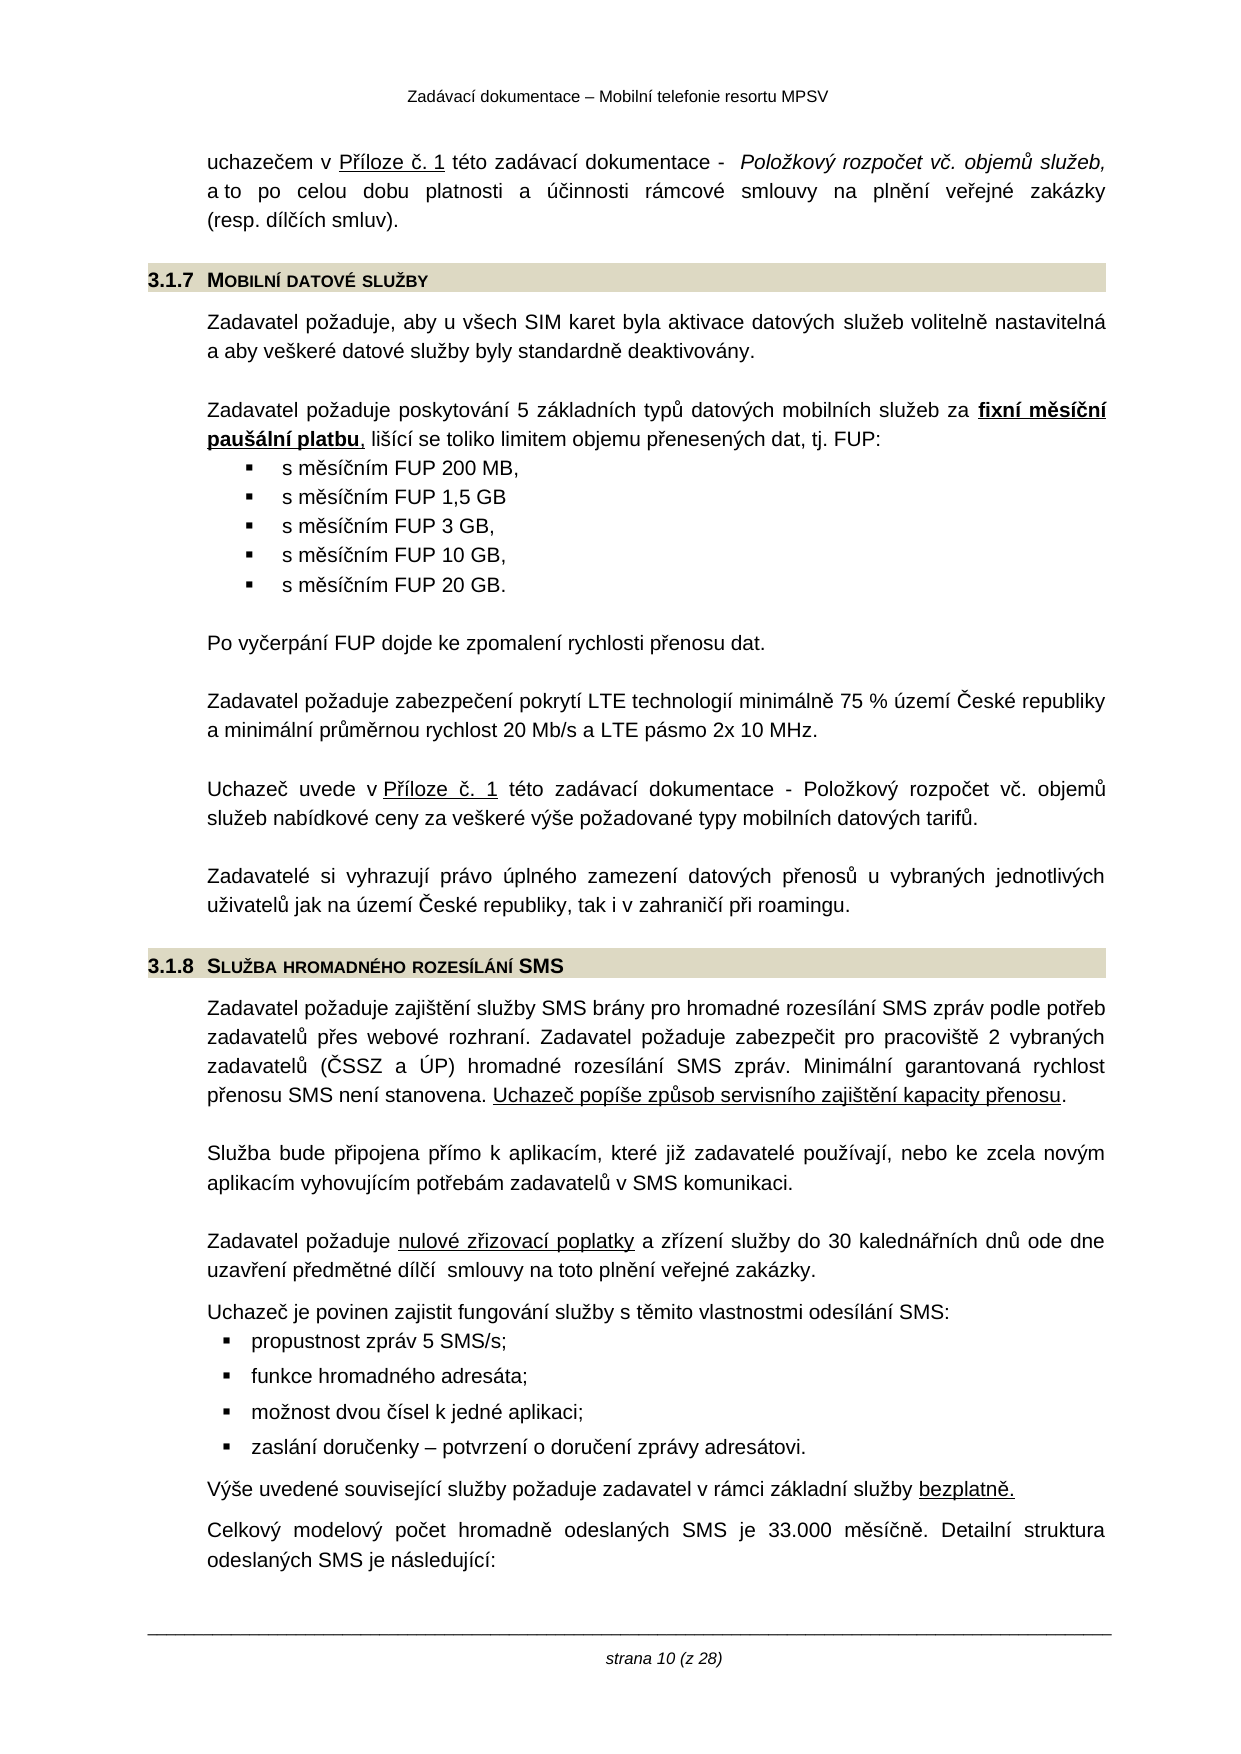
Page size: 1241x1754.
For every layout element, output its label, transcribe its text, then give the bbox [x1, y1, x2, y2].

list Uchazeč uvede v Příloze č. 1 této zadávací dokumentace - Položkový rozpočet vč. objemů služeb nabídkové ceny za veškeré výše požadované typy mobilních datových tarifů. [207, 771, 1106, 830]
subtitle Služba hromadného rozesílání SMS [148, 948, 1106, 978]
list s měsíčním FUP 1,5 GB [244, 480, 1106, 509]
list Po vyčerpání FUP dojde ke zpomalení rychlosti přenosu dat. [207, 626, 1106, 655]
list s měsíčním FUP 3 GB, [244, 509, 1106, 538]
text Uchazeč je povinen zajistit fungování služby s těmito vlastnostmi odesílání SMS: [207, 1294, 1106, 1323]
text Zadavatel požaduje zajištění služby SMS brány pro hromadné rozesílání SMS zpráv podle potřeb zadavatelů přes webové rozhraní. Zadavatel požaduje zabezpečit pro pracoviště 2 vybraných zadavatelů (ČSSZ a ÚP) hromadné rozesílání SMS zpráv. Minimální garantovaná rychlost přenosu SMS není stanovena. Uchazeč popíše způsob servisního zajištění kapacity přenosu. [207, 990, 1106, 1107]
list zaslání doručenky – potvrzení o doručení zprávy adresátovi. [222, 1430, 1106, 1459]
text Výše uvedené související služby požaduje zadavatel v rámci základní služby bezplatně. [207, 1471, 1106, 1501]
list Zadavatel požaduje, aby u všech SIM karet byla aktivace datových služeb volitelně nastavitelná a aby veškeré datové služby byly standardně deaktivovány. [207, 305, 1106, 363]
text Zadavatel požaduje nulové zřizovací poplatky a zřízení služby do 30 kalednářních dnů ode dne uzavření předmětné dílčí smlouvy na toto plnění veřejné zakázky. [207, 1223, 1106, 1282]
subtitle Mobilní datové služby [148, 263, 1106, 292]
list s měsíčním FUP 200 MB, [244, 451, 1106, 480]
list s měsíčním FUP 10 GB, [244, 538, 1106, 567]
text Celkový modelový počet hromadně odeslaných SMS je 33.000 měsíčně. Detailní struktura odeslaných SMS je následující: [207, 1513, 1106, 1571]
list Zadavatel požaduje poskytování 5 základních typů datových mobilních služeb za fixní měsíční paušální platbu, lišící se toliko limitem objemu přenesených dat, tj. FUP: [207, 392, 1106, 451]
text Služba bude připojena přímo k aplikacím, které již zadavatelé používají, nebo ke zcela novým aplikacím vyhovujícím potřebám zadavatelů v SMS komunikaci. [207, 1136, 1106, 1194]
list propustnost zpráv 5 SMS/s; [222, 1323, 1106, 1353]
list s měsíčním FUP 20 GB. [244, 567, 1106, 596]
list možnost dvou čísel k jedné aplikaci; [222, 1394, 1106, 1423]
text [207, 144, 1106, 232]
list Zadavatel požaduje zabezpečení pokrytí LTE technologií minimálně 75 % území České republiky a minimální průměrnou rychlost 20 Mb/s a LTE pásmo 2x 10 MHz. [207, 684, 1106, 742]
list funkce hromadného adresáta; [222, 1359, 1106, 1388]
list Zadavatelé si vyhrazují právo úplného zamezení datových přenosů u vybraných jednotlivých uživatelů jak na území České republiky, tak i v zahraničí při roamingu. [207, 859, 1106, 917]
